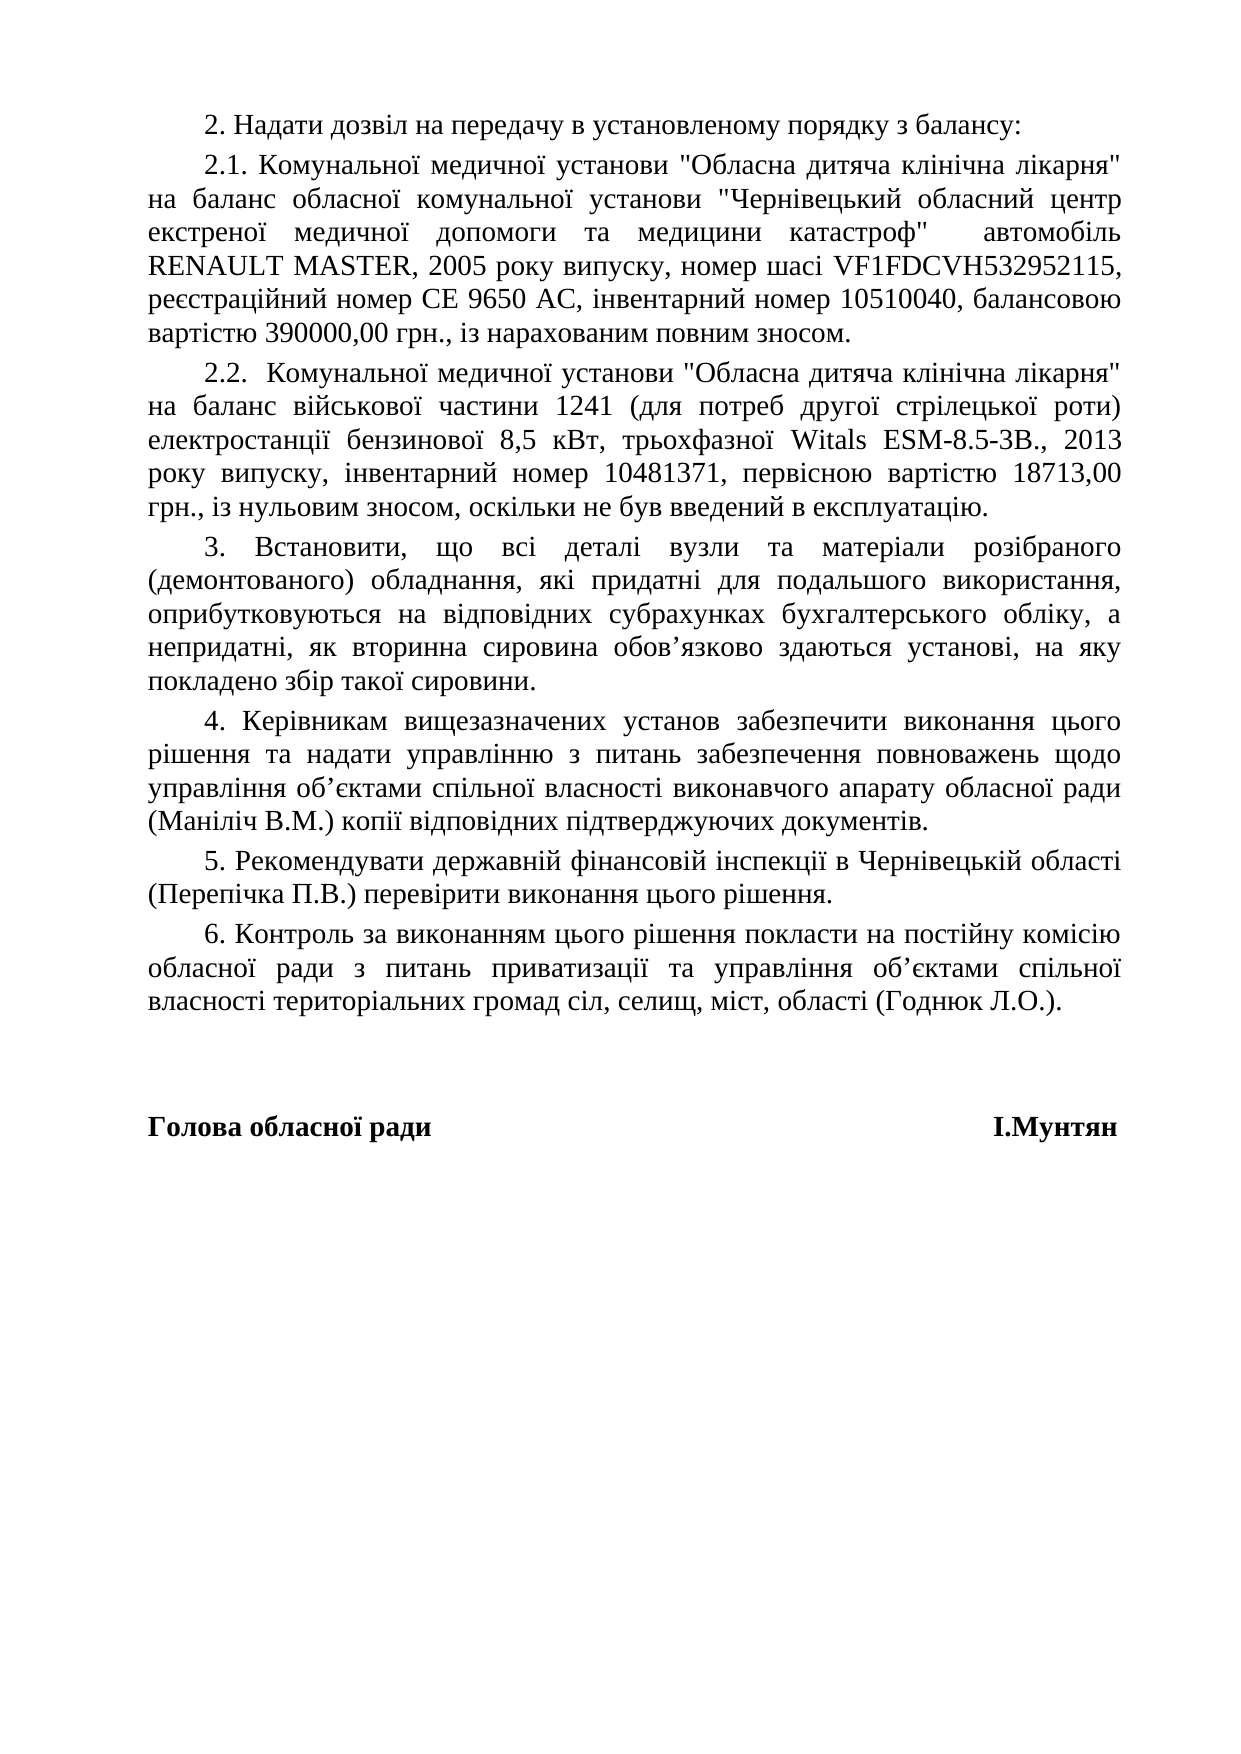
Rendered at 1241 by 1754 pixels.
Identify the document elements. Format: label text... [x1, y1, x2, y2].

text 6. Контроль за виконанням цього рішення покласти на постійну комісію обласної ради з питань приватизації та управління об’єктами спільної власності територіальних громад сіл, селищ, міст, області (Годнюк Л.О.). [148, 916, 1122, 1017]
text 5. Рекомендувати державній фінансовій інспекції в Чернівецькій області (Перепічка П.В.) перевірити виконання цього рішення. [148, 843, 1122, 910]
text 4. Керівникам вищезазначених установ забезпечити виконання цього рішення та надати управлінню з питань забезпечення повноважень щодо управління об’єктами спільної власності виконавчого апарату обласної ради (Маніліч В.М.) копії відповідних підтверджуючих документів. [148, 703, 1122, 837]
text 2. Надати дозвіл на передачу в установленому порядку з балансу: [148, 107, 1122, 141]
text 2.2. Комунальної медичної установи "Обласна дитяча клінічна лікарня" на баланс військової частини 1241 (для потреб другої стрілецької роти) електростанції бензинової 8,5 кВт, трьохфазної Witals ESM-8.5-3B., 2013 року випуску, інвентарний номер 10481371, первісною вартістю 18713,00 грн., із нульовим зносом, оскільки не був введений в експлуатацію. [148, 355, 1122, 522]
text 2.1. Комунальної медичної установи "Обласна дитяча клінічна лікарня" на баланс обласної комунальної установи "Чернівецький обласний центр екстреної медичної допомоги та медицини катастроф" автомобіль RENAULT MASTER, 2005 року випуску, номер шасі VF1FDCVH532952115, реєстраційний номер СЕ 9650 АС, інвентарний номер 10510040, балансовою вартістю 390000,00 грн., із нарахованим повним зносом. [148, 147, 1122, 348]
text Голова обласної ради І.Мунтян [148, 1109, 1122, 1143]
text 3. Встановити, що всі деталі вузли та матеріали розібраного (демонтованого) обладнання, які придатні для подальшого використання, оприбутковуються на відповідних субрахунках бухгалтерського обліку, а непридатні, як вторинна сировина обов’язково здаються установі, на яку покладено збір такої сировини. [148, 529, 1122, 696]
